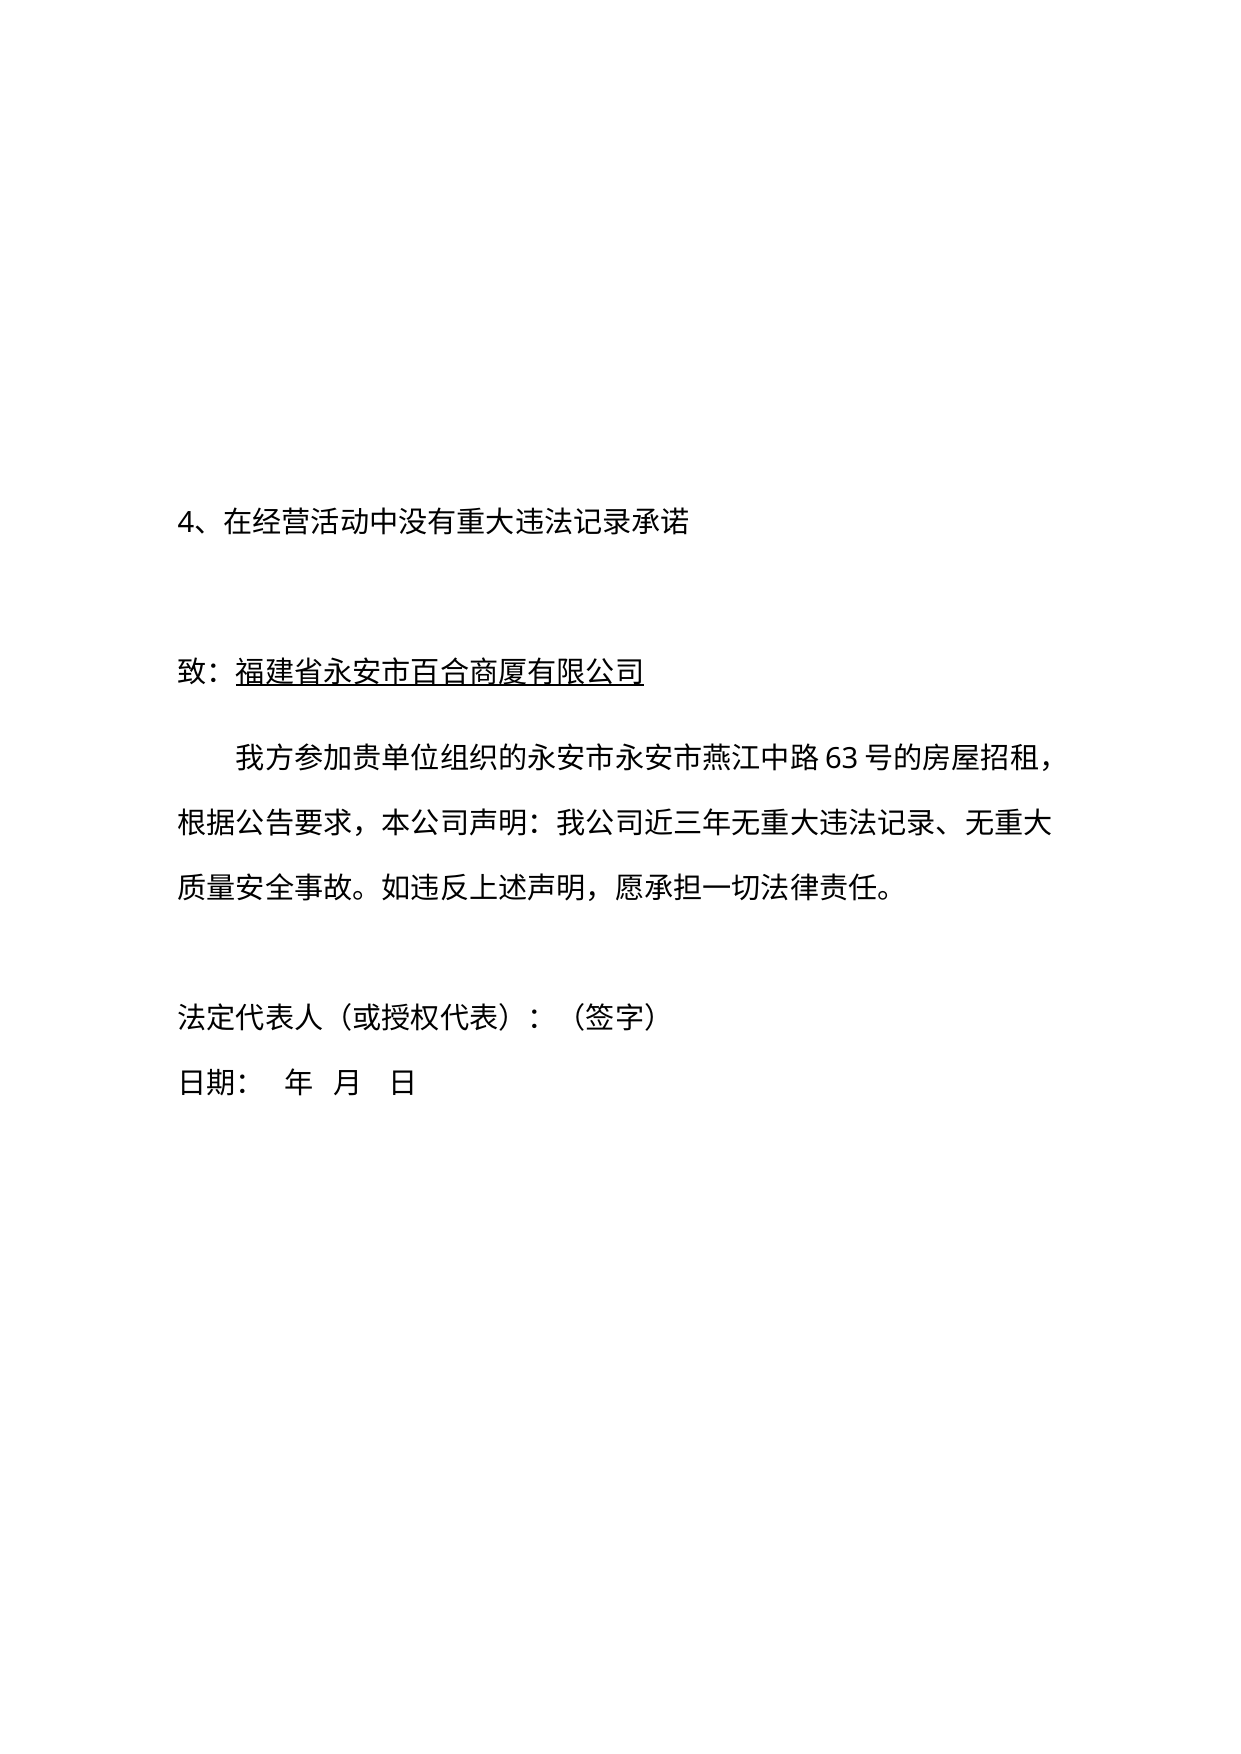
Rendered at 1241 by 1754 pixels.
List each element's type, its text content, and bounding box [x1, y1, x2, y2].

text 法定代表人（或授权代表）：（签字） [177, 983, 1075, 1048]
text 致：福建省永安市百合商厦有限公司 [177, 637, 1075, 702]
text 日期： 年 月 日 [177, 1048, 1075, 1113]
text 我方参加贵单位组织的永安市永安市燕江中路63号的房屋招租，根据公告要求，本公司声明：我公司近三年无重大违法记录、无重大质量安全事故。如违反上述声明，愿承担一切法律责任。 [177, 723, 1075, 918]
list 4、在经营活动中没有重大违法记录承诺 [177, 487, 1075, 552]
